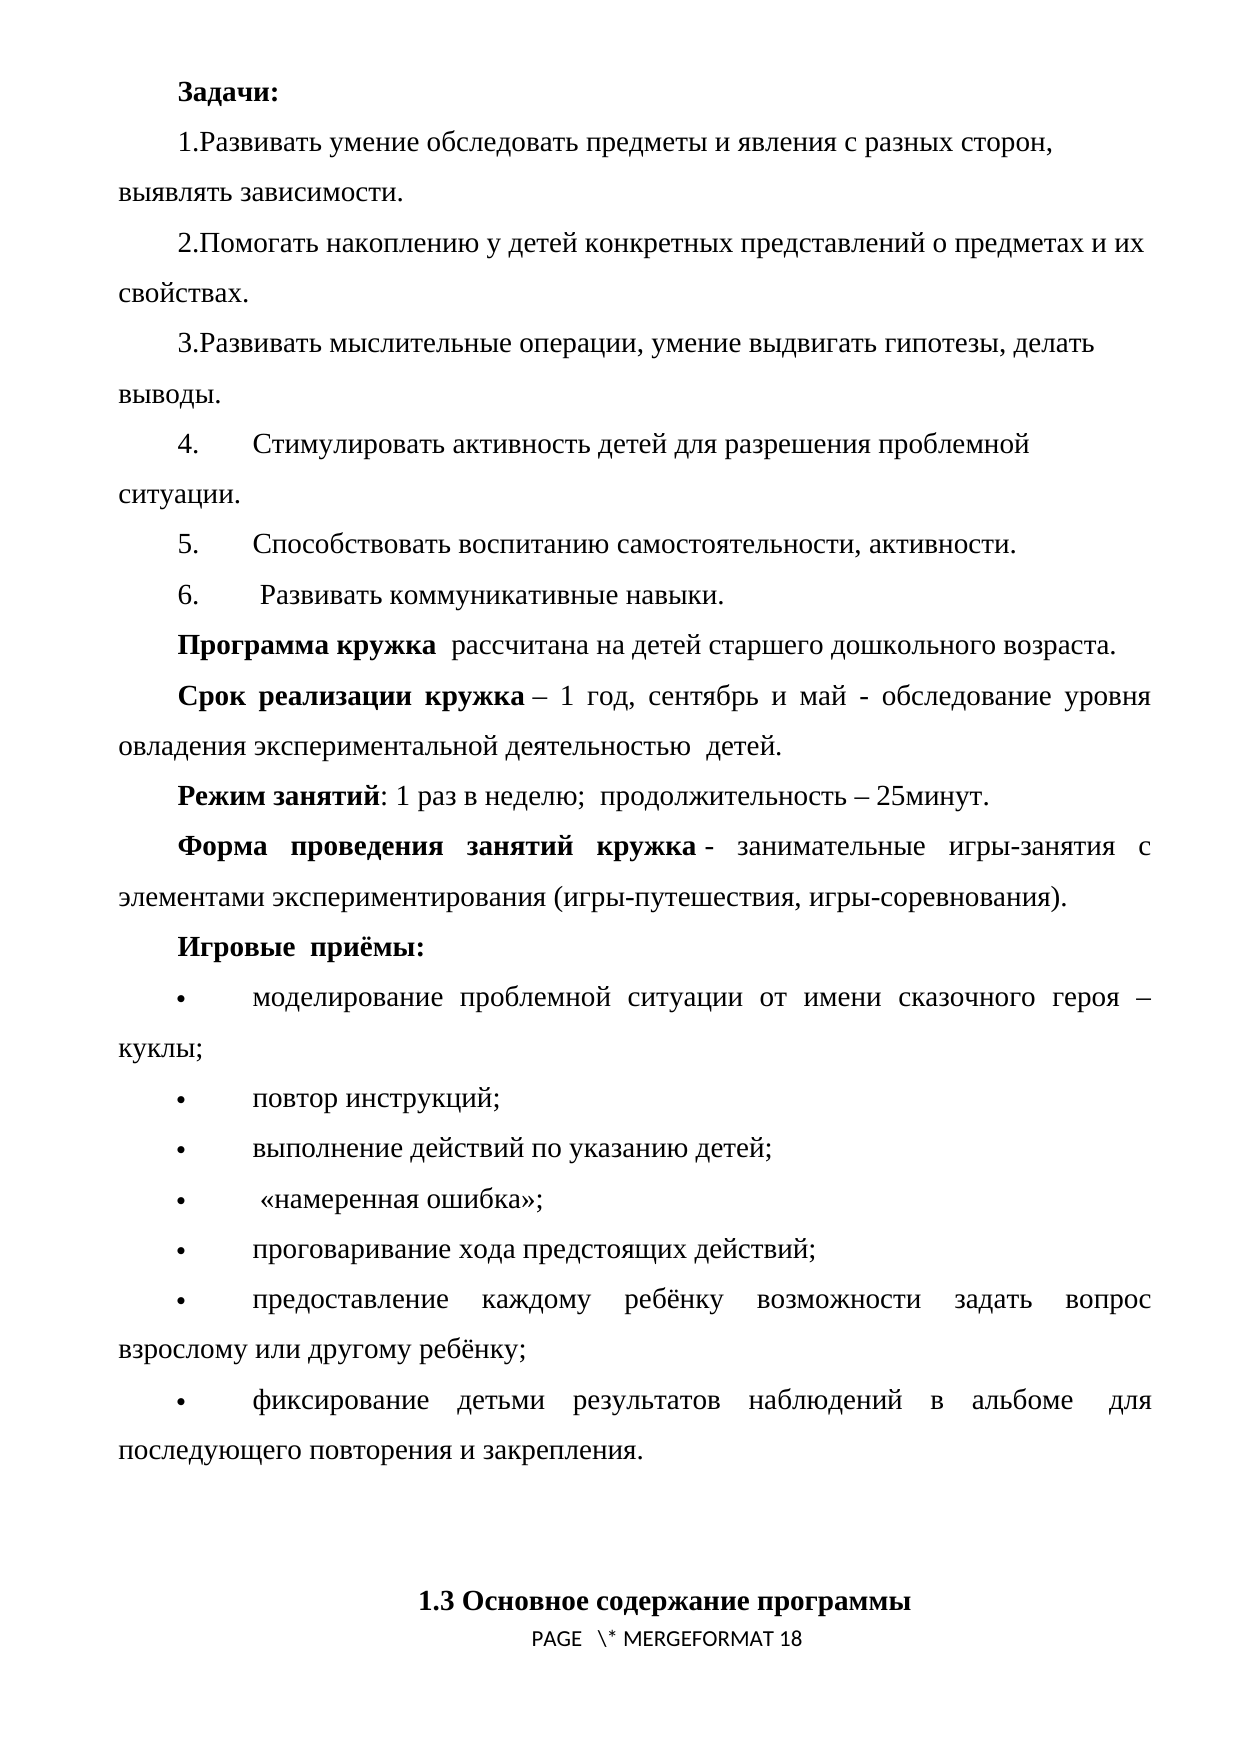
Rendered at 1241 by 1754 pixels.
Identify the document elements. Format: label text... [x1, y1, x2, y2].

list выполнение действий по указанию детей; [118, 1130, 1152, 1164]
list моделирование проблемной ситуации от имени сказочного героя – куклы; [118, 979, 1152, 1063]
list Способствовать воспитанию самостоятельности, активности. [118, 527, 1152, 560]
list проговаривание хода предстоящих действий; [118, 1231, 1152, 1264]
text 3.Развивать мыслительные операции, умение выдвигать гипотезы, делать выводы. [118, 325, 1152, 409]
list «намеренная ошибка»; [118, 1181, 1152, 1214]
text Режим занятий: 1 раз в неделю; продолжительность – 25минут. [118, 778, 1152, 812]
text 1.3 Основное содержание программы [118, 1583, 1152, 1617]
list фиксирование детьми результатов наблюдений в альбоме для последующего повторения и закрепления. [118, 1382, 1152, 1466]
list Развивать коммуникативные навыки. [118, 577, 1152, 611]
text Задачи: [118, 74, 1152, 107]
list Стимулировать активность детей для разрешения проблемной ситуации. [118, 426, 1152, 510]
text 2.Помогать накоплению у детей конкретных представлений о предметах и их свойствах. [118, 225, 1152, 309]
text Программа кружка рассчитана на детей старшего дошкольного возраста. [118, 627, 1152, 661]
text Игровые приёмы: [118, 929, 1152, 963]
list предоставление каждому ребёнку возможности задать вопрос взрослому или другому ребёнку; [118, 1281, 1152, 1365]
text 1.Развивать умение обследовать предметы и явления с разных сторон, выявлять зависимости. [118, 124, 1152, 208]
text Форма проведения занятий кружка - занимательные игры-занятия с элементами экспериментирования (игры-путешествия, игры-соревнования). [118, 828, 1152, 912]
list повтор инструкций; [118, 1080, 1152, 1114]
text Срок реализации кружка – 1 год, сентябрь и май - обследование уровня овладения экспериментальной деятельностью детей. [118, 678, 1152, 761]
